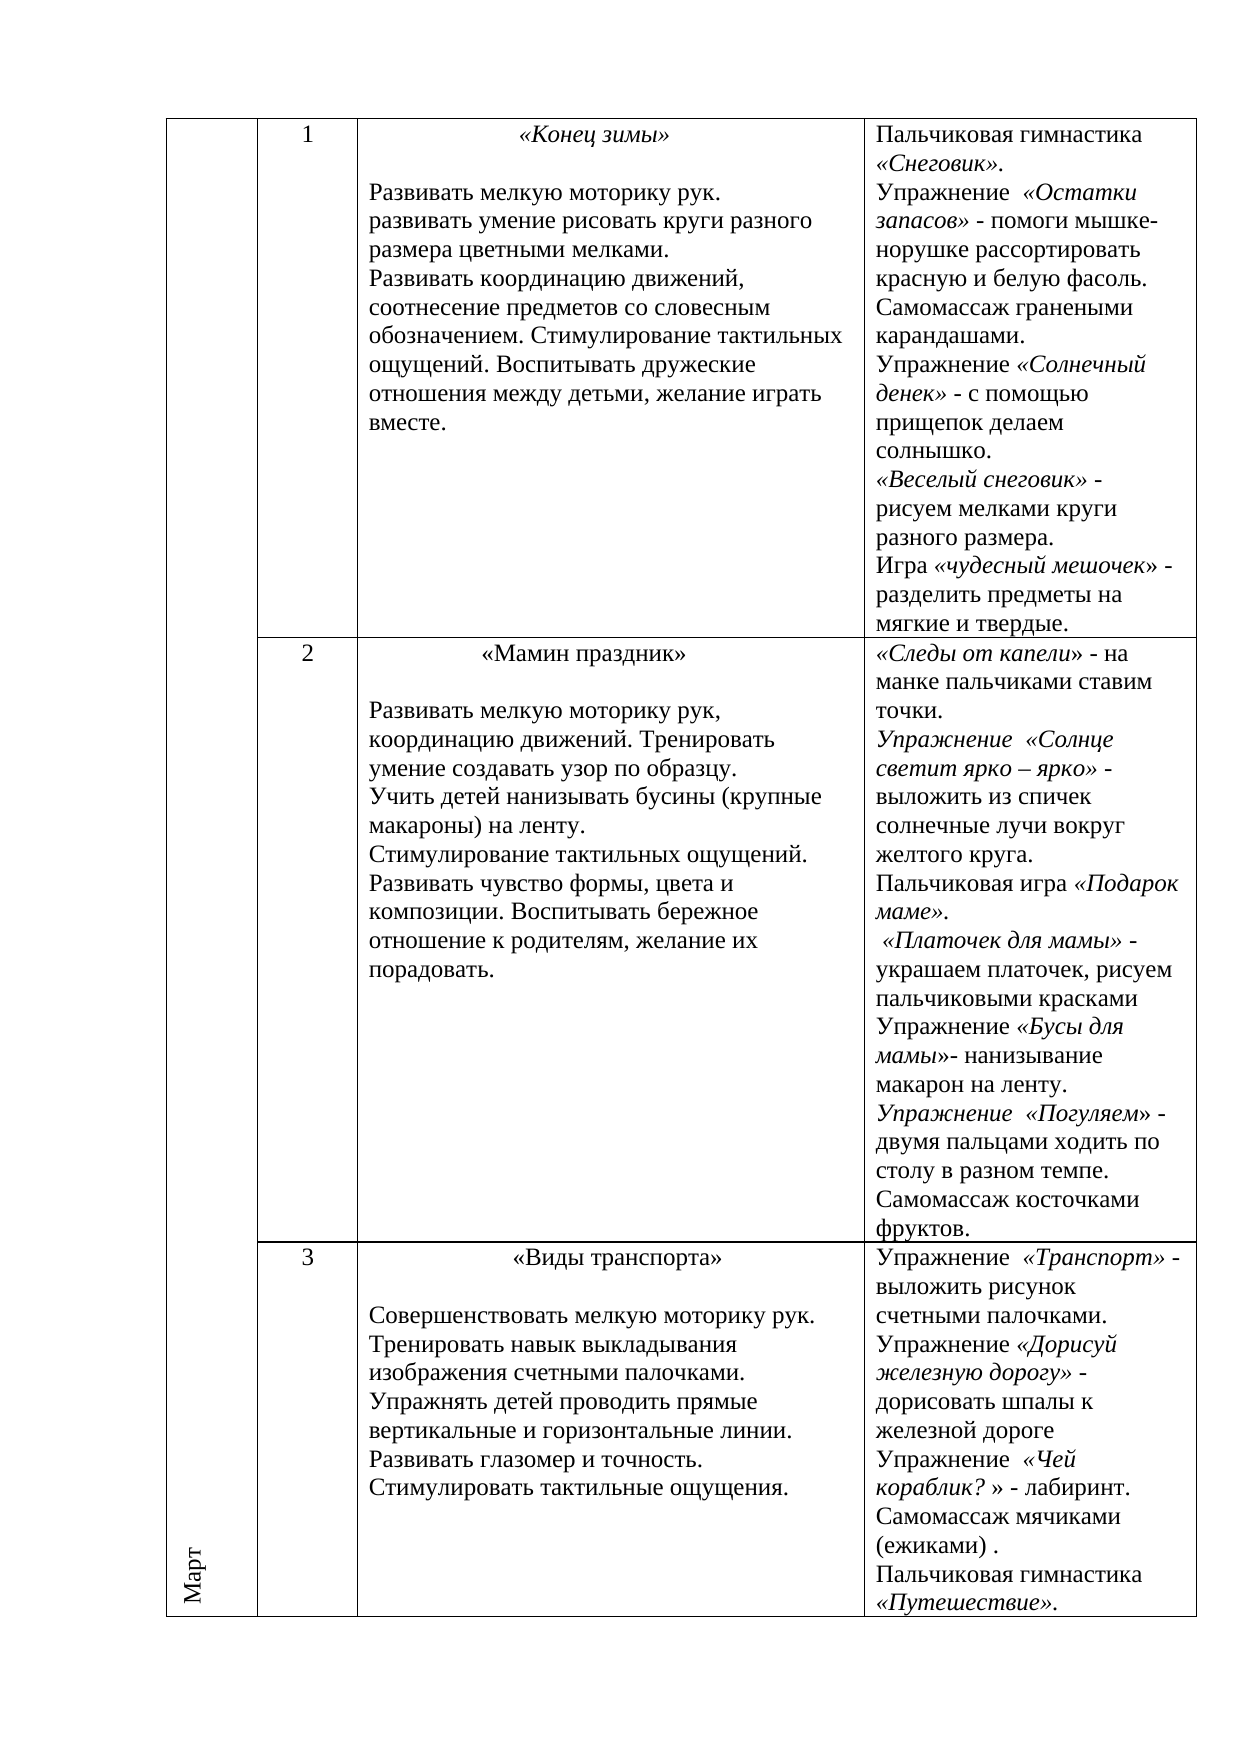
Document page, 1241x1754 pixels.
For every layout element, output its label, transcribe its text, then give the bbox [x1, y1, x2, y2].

table_cell 3 [258, 1243, 357, 1616]
table_cell 2 [258, 638, 357, 1241]
table_cell «Следы от капели» - на манке пальчиками ставим точки. Упражнение «Солнце светит ярко – ярко» - выложить из спичек солнечные лучи вокруг желтого круга. Пальчиковая игра «Подарок маме». «Платочек для мамы» - украшаем платочек, рисуем пальчиковыми красками Упражнение «Бусы для мамы»- нанизывание макарон на ленту. Упражнение «Погуляем» - двумя пальцами ходить по столу в разном темпе. Самомассаж косточками фруктов. [865, 638, 1196, 1241]
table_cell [865, 1243, 1196, 1616]
table_cell «Конец зимы» Развивать мелкую моторику рук. развивать умение рисовать круги разного размера цветными мелками. Развивать координацию движений, соотнесение предметов со словесным обозначением. Стимулирование тактильных ощущений. Воспитывать дружеские отношения между детьми, желание играть вместе. [358, 119, 864, 637]
table_cell Март [167, 119, 257, 1616]
table_cell 1 [258, 119, 357, 637]
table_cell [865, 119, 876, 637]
table_cell «Мамин праздник» Развивать мелкую моторику рук, координацию движений. Тренировать умение создавать узор по образцу. Учить детей нанизывать бусины (крупные макароны) на ленту. Стимулирование тактильных ощущений. Развивать чувство формы, цвета и композиции. Воспитывать бережное отношение к родителям, желание их порадовать. [358, 638, 864, 1241]
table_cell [358, 1243, 864, 1616]
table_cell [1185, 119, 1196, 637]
